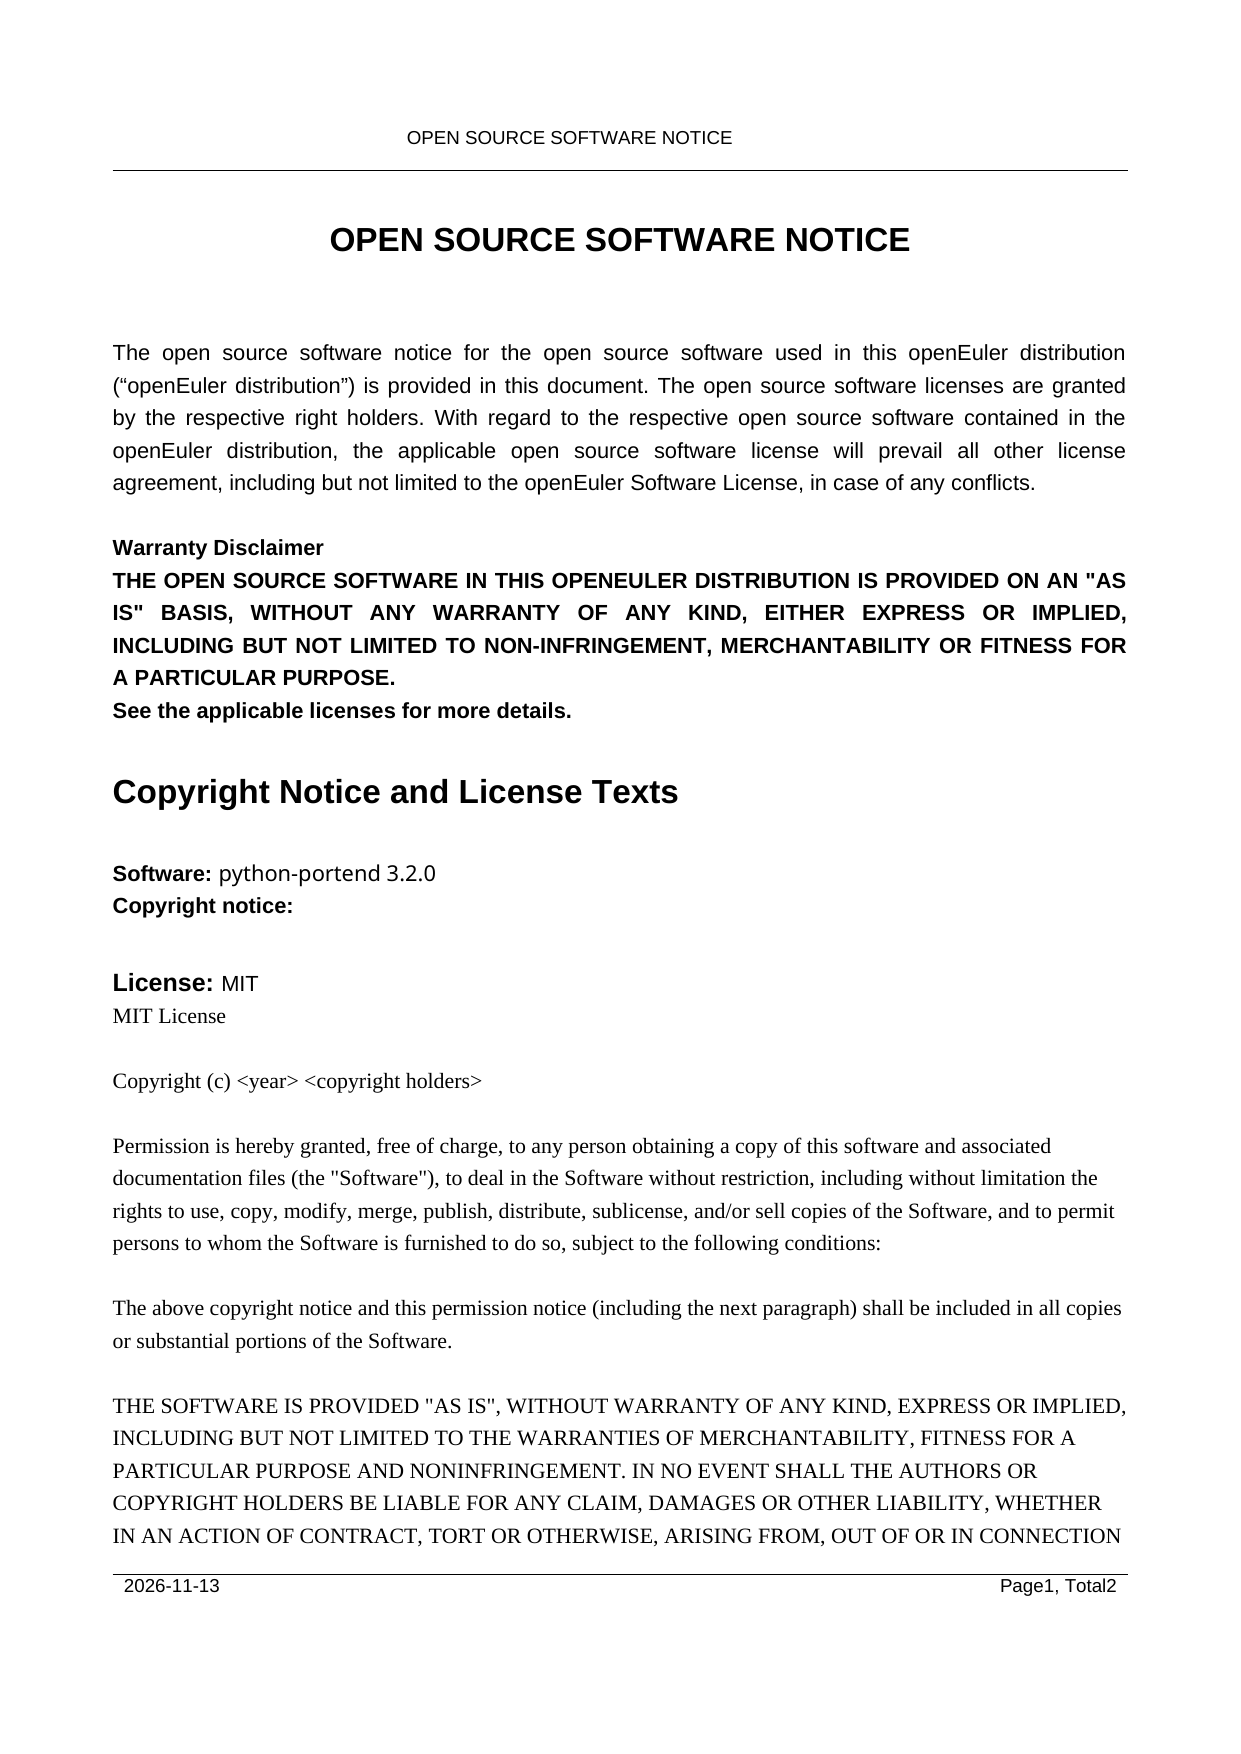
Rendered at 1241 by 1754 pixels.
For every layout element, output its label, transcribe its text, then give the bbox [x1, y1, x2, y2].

text OPEN SOURCE SOFTWARE NOTICE [112, 206, 1128, 271]
text Copyright Notice and License Texts [112, 759, 1128, 824]
text The open source software notice for the open source software used in this openEuler distribution (“openEuler distribution”) is provided in this document. The open source software licenses are granted by the respective right holders. With regard to the respective open source software contained in the openEuler distribution, the applicable open source software license will prevail all other license agreement, including but not limited to the openEuler Software License, in case of any conflicts. [112, 336, 1128, 499]
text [112, 999, 1128, 1551]
text Copyright notice: [112, 889, 1128, 921]
text License: MIT [112, 966, 1128, 999]
text Warranty Disclaimer [112, 531, 1128, 564]
title Software: python-portend 3.2.0 [112, 856, 1128, 889]
text THE OPEN SOURCE SOFTWARE IN THIS OPENEULER DISTRIBUTION IS PROVIDED ON AN "AS IS" BASIS, WITHOUT ANY WARRANTY OF ANY KIND, EITHER EXPRESS OR IMPLIED, INCLUDING BUT NOT LIMITED TO NON-INFRINGEMENT, MERCHANTABILITY OR FITNESS FOR A PARTICULAR PURPOSE. See the applicable licenses for more details. [112, 564, 1128, 726]
